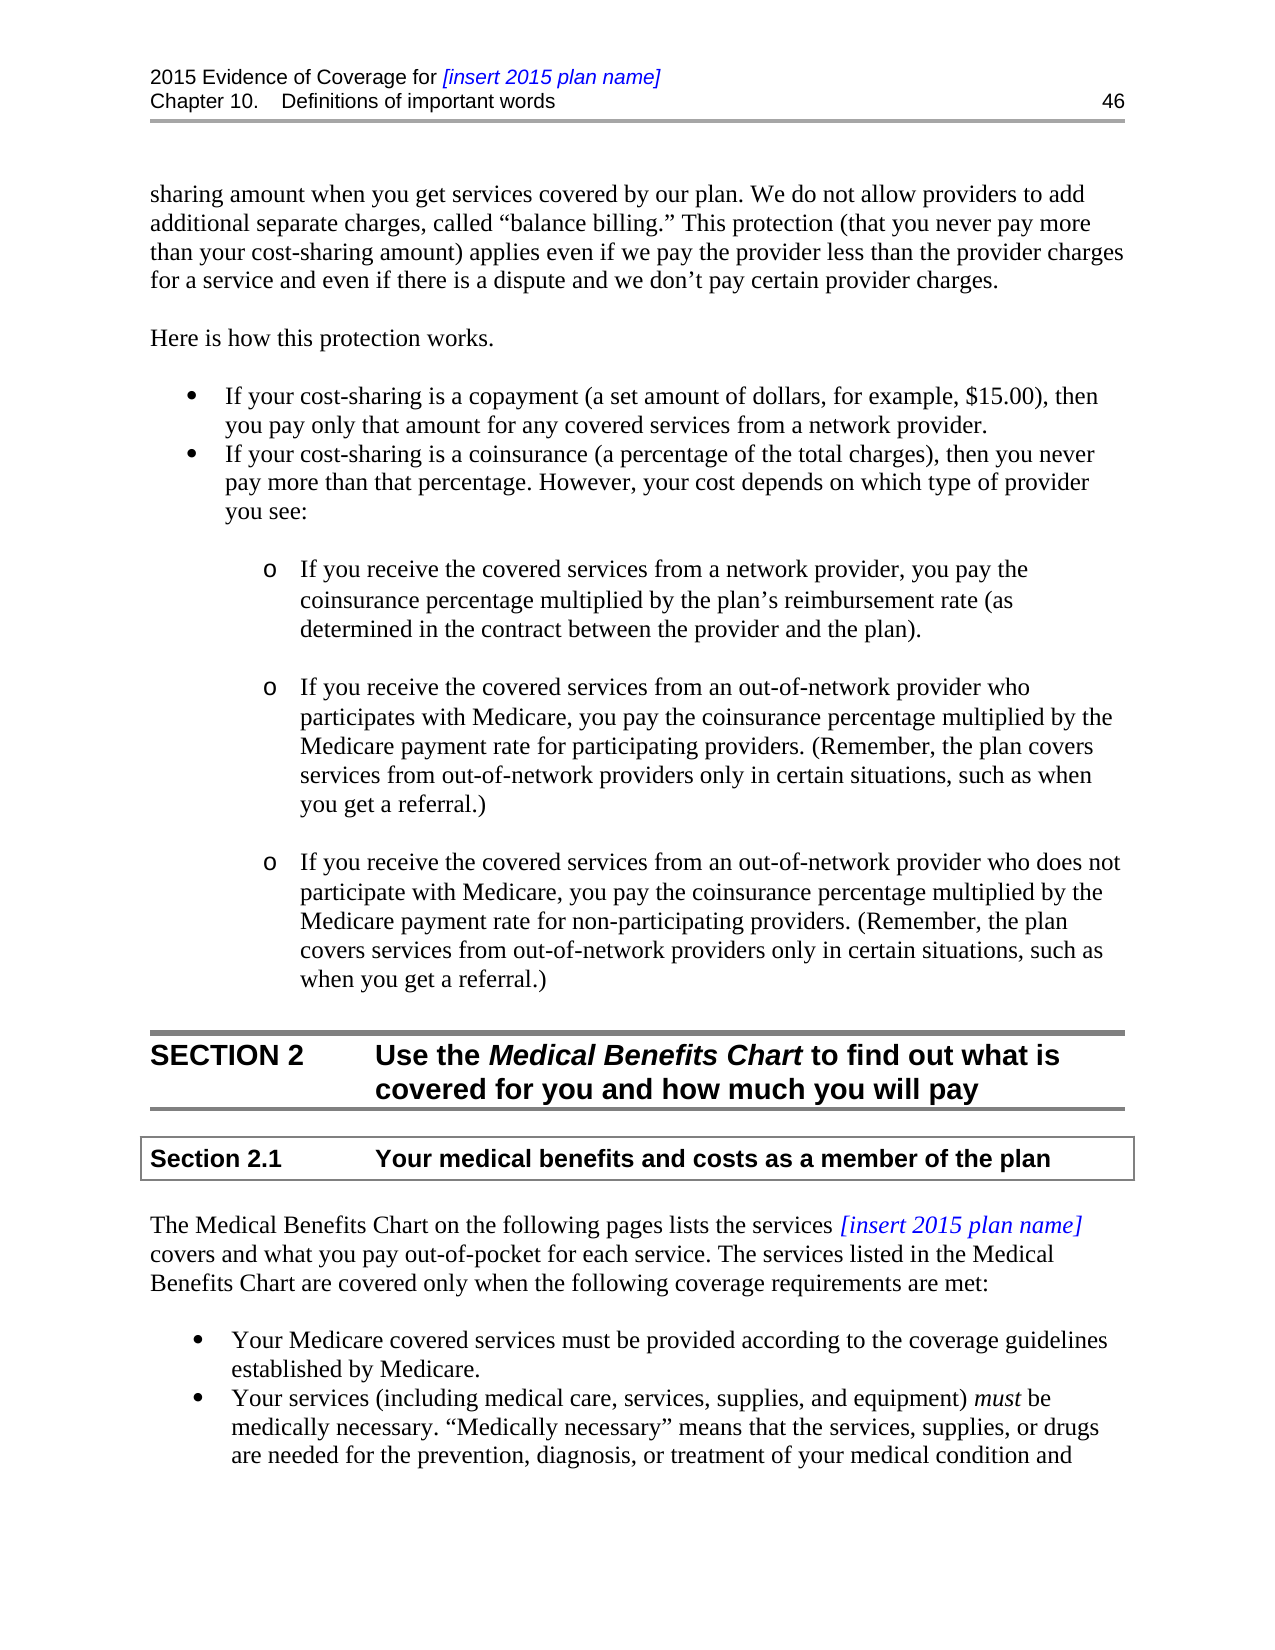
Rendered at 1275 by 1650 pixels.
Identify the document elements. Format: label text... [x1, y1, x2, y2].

text The Medical Benefits Chart on the following pages lists the services [insert 2015 plan name] covers and what you pay out-of-pocket for each service. The services listed in the Medical Benefits Chart are covered only when the following coverage requirements are met: [150, 1239, 1125, 1326]
list If your cost-sharing is a copayment (a set amount of dollars, for example, $15.00), then you pay only that amount for any covered services from a network provider. [187, 381, 1125, 439]
list If you receive the covered services from an out-of-network provider who participates with Medicare, you pay the coinsurance percentage multiplied by the Medicare payment rate for participating providers. (Remember, the plan covers services from out-of-network providers only in certain situations, such as when you get a referral.) [262, 701, 1125, 847]
subtitle Section 2.1 Your medical benefits and costs as a member of the plan [142, 1167, 1133, 1208]
list If you receive the covered services from an out-of-network provider who does not participate with Medicare, you pay the coinsurance percentage multiplied by the Medicare payment rate for non-participating providers. (Remember, the plan covers services from out-of-network providers only in certain situations, such as when you get a referral.) [262, 876, 1125, 1022]
list If your cost-sharing is a coinsurance (a percentage of the total charges), then you never pay more than that percentage. However, your cost depends on which type of provider you see: [187, 468, 1125, 554]
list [193, 1412, 1125, 1470]
list If you receive the covered services from a network provider, you pay the coinsurance percentage multiplied by the plan’s reimbursement rate (as determined in the contract between the provider and the plan). [262, 583, 1125, 672]
text Here is how this protection works. [150, 323, 1125, 352]
list Your Medicare covered services must be provided according to the coverage guidelines established by Medicare. [194, 1355, 1125, 1412]
subtitle SECTION 2 Use the Medical Benefits Chart to find out what is covered for you and how much you will pay [150, 1065, 1125, 1137]
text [150, 179, 1125, 294]
